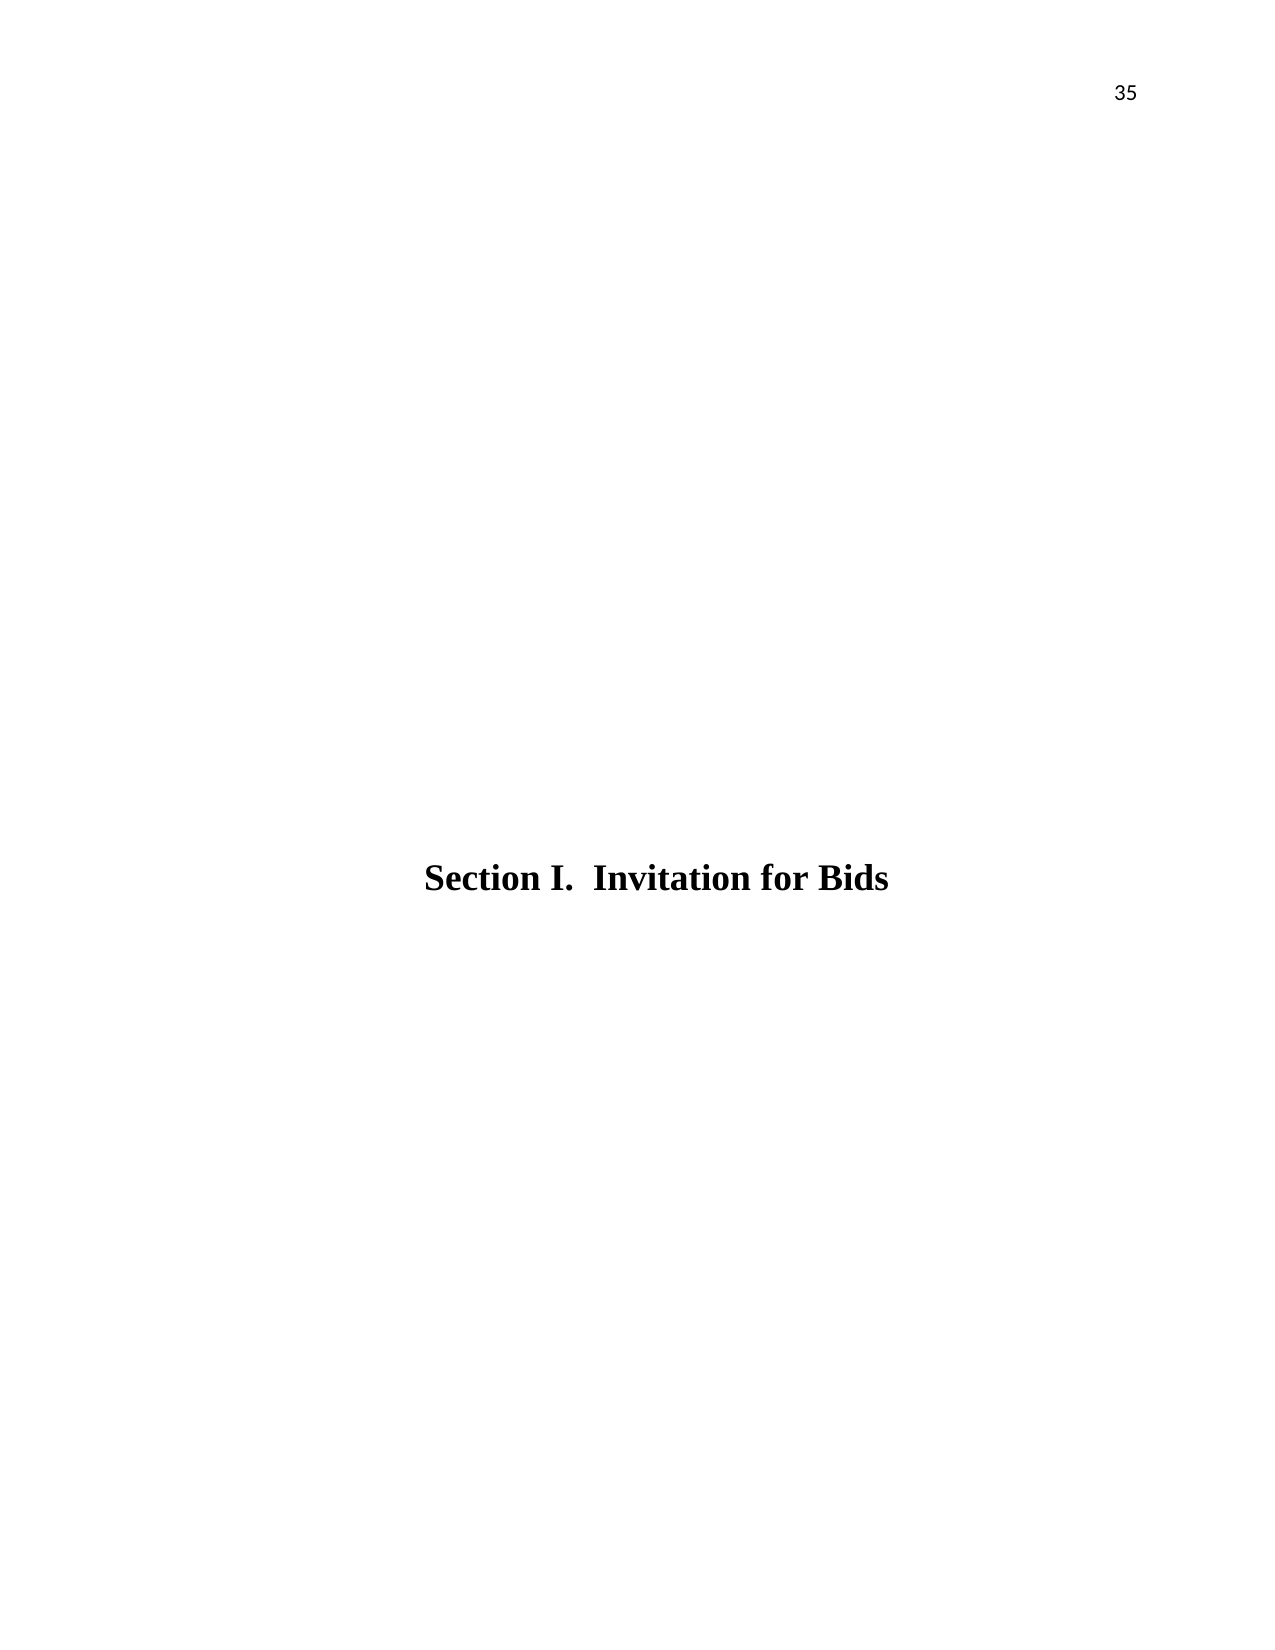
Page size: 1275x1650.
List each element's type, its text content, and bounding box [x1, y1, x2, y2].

text Section I. Invitation for Bids [419, 855, 893, 897]
